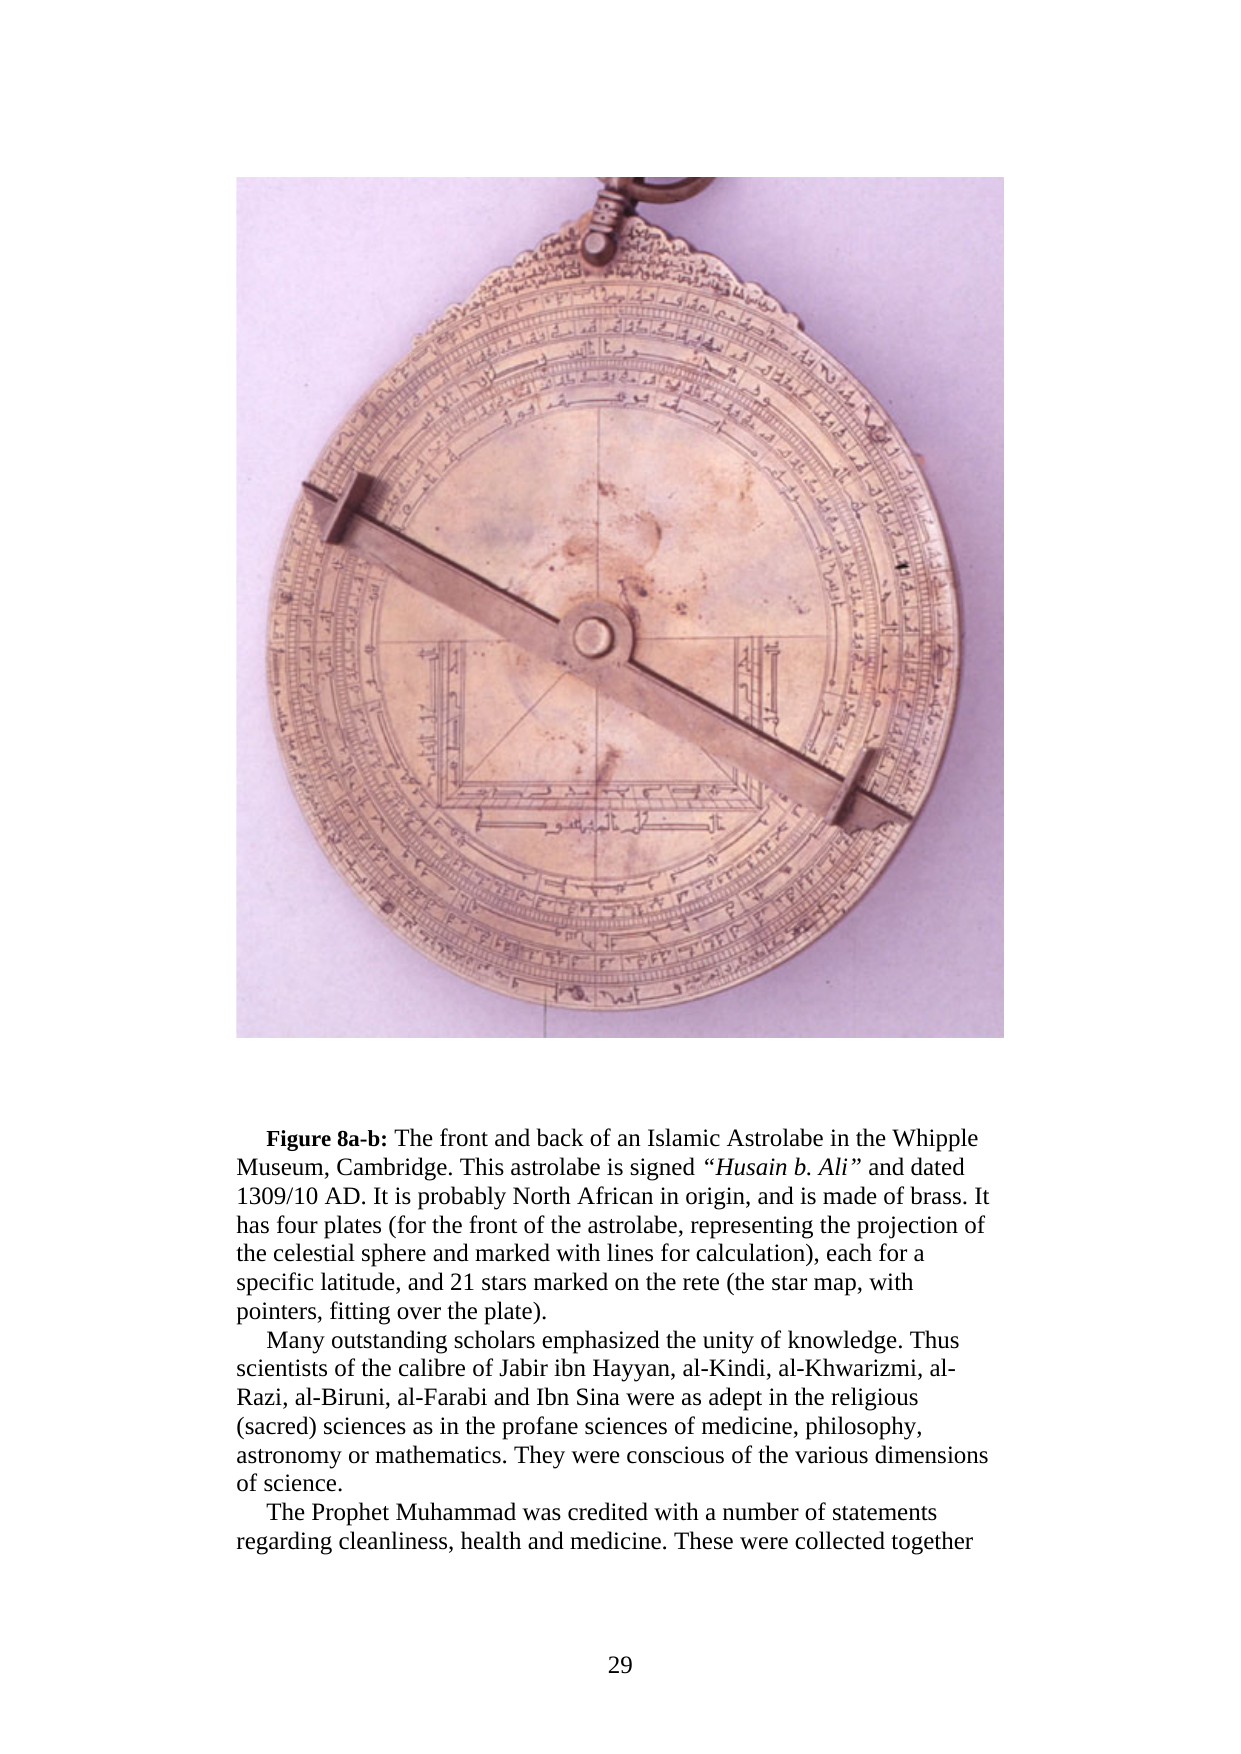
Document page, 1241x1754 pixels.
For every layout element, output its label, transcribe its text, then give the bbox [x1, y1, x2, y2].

text Many outstanding scholars emphasized the unity of knowledge. Thus scientists of the calibre of Jabir ibn Hayyan, al-Kindi, al-Khwarizmi, al-Razi, al-Biruni, al-Farabi and Ibn Sina were as adept in the religious (sacred) sciences as in the profane sciences of medicine, philosophy, astronomy or mathematics. They were conscious of the various dimensions of science. [236, 1325, 1004, 1497]
picture [236, 177, 1004, 1038]
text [236, 1497, 1004, 1555]
text Figure 8a-b: The front and back of an Islamic Astrolabe in the Whipple Museum, Cambridge. This astrolabe is signed “Husain b. Ali” and dated 1309/10 AD. It is probably North African in origin, and is made of brass. It has four plates (for the front of the astrolabe, representing the projection of the celestial sphere and marked with lines for calculation), each for a specific latitude, and 21 stars marked on the rete (the star map, with pointers, fitting over the plate). [236, 1123, 1004, 1325]
